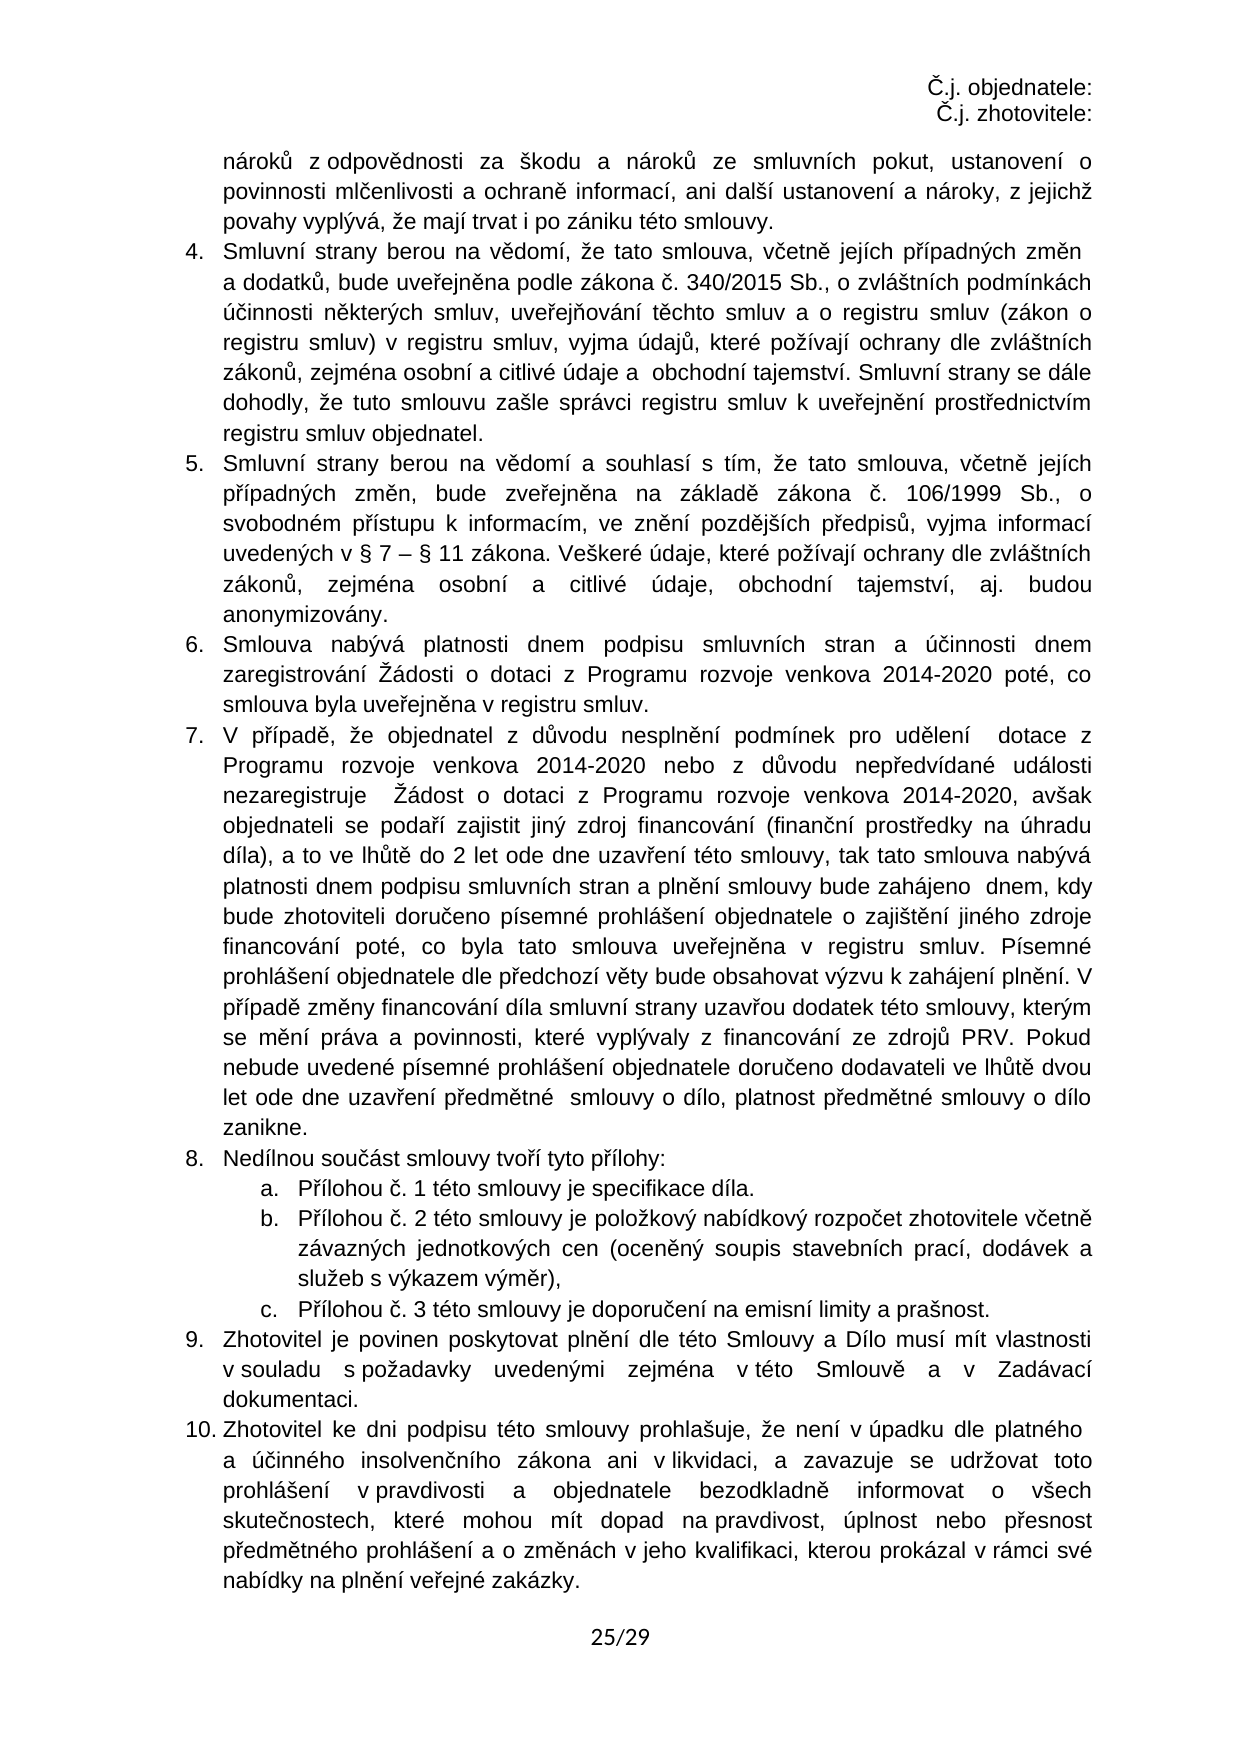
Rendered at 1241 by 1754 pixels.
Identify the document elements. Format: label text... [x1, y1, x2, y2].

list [185, 148, 1092, 234]
list Nedílnou součást smlouvy tvoří tyto přílohy: [185, 1144, 1092, 1171]
list Smluvní strany berou na vědomí, že tato smlouva, včetně jejích případných změn a dodatků, bude uveřejněna podle zákona č. 340/2015 Sb., o zvláštních podmínkách účinnosti některých smluv, uveřejňování těchto smluv a o registru smluv (zákon o registru smluv) v registru smluv, vyjma údajů, které požívají ochrany dle zvláštních zákonů, zejména osobní a citlivé údaje a obchodní tajemství. Smluvní strany se dále dohodly, že tuto smlouvu zašle správci registru smluv k uveřejnění prostřednictvím registru smluv objednatel. [185, 238, 1092, 446]
list V případě, že objednatel z důvodu nesplnění podmínek pro udělení dotace z Programu rozvoje venkova 2014-2020 nebo z důvodu nepředvídané události nezaregistruje Žádost o dotaci z Programu rozvoje venkova 2014-2020, avšak objednateli se podaří zajistit jiný zdroj financování (finanční prostředky na úhradu díla), a to ve lhůtě do 2 let ode dne uzavření této smlouvy, tak tato smlouva nabývá platnosti dnem podpisu smluvních stran a plnění smlouvy bude zahájeno dnem, kdy bude zhotoviteli doručeno písemné prohlášení objednatele o zajištění jiného zdroje financování poté, co byla tato smlouva uveřejněna v registru smluv. Písemné prohlášení objednatele dle předchozí věty bude obsahovat výzvu k zahájení plnění. V případě změny financování díla smluvní strany uzavřou dodatek této smlouvy, kterým se mění práva a povinnosti, které vyplývaly z financování ze zdrojů PRV. Pokud nebude uvedené písemné prohlášení objednatele doručeno dodavateli ve lhůtě dvou let ode dne uzavření předmětné smlouvy o dílo, platnost předmětné smlouvy o dílo zanikne. [185, 722, 1092, 1141]
list Zhotovitel ke dni podpisu této smlouvy prohlašuje, že není v úpadku dle platného a účinného insolvenčního zákona ani v likvidaci, a zavazuje se udržovat toto prohlášení v pravdivosti a objednatele bezodkladně informovat o všech skutečnostech, které mohou mít dopad na pravdivost, úplnost nebo přesnost předmětného prohlášení a o změnách v jeho kvalifikaci, kterou prokázal v rámci své nabídky na plnění veřejné zakázky. [185, 1416, 1092, 1594]
list Přílohou č. 1 této smlouvy je specifikace díla. [260, 1175, 1092, 1201]
list Přílohou č. 3 této smlouvy je doporučení na emisní limity a prašnost. [260, 1296, 1092, 1322]
list Smluvní strany berou na vědomí a souhlasí s tím, že tato smlouva, včetně jejích případných změn, bude zveřejněna na základě zákona č. 106/1999 Sb., o svobodném přístupu k informacím, ve znění pozdějších předpisů, vyjma informací uvedených v § 7 – § 11 zákona. Veškeré údaje, které požívají ochrany dle zvláštních zákonů, zejména osobní a citlivé údaje, obchodní tajemství, aj. budou anonymizovány. [185, 450, 1092, 627]
list Zhotovitel je povinen poskytovat plnění dle této Smlouvy a Dílo musí mít vlastnosti v souladu s požadavky uvedenými zejména v této Smlouvě a v Zadávací dokumentaci. [185, 1326, 1092, 1413]
list Smlouva nabývá platnosti dnem podpisu smluvních stran a účinnosti dnem zaregistrování Žádosti o dotaci z Programu rozvoje venkova 2014-2020 poté, co smlouva byla uveřejněna v registru smluv. [185, 631, 1092, 718]
list Přílohou č. 2 této smlouvy je položkový nabídkový rozpočet zhotovitele včetně závazných jednotkových cen (oceněný soupis stavebních prací, dodávek a služeb s výkazem výměr), [260, 1205, 1092, 1292]
